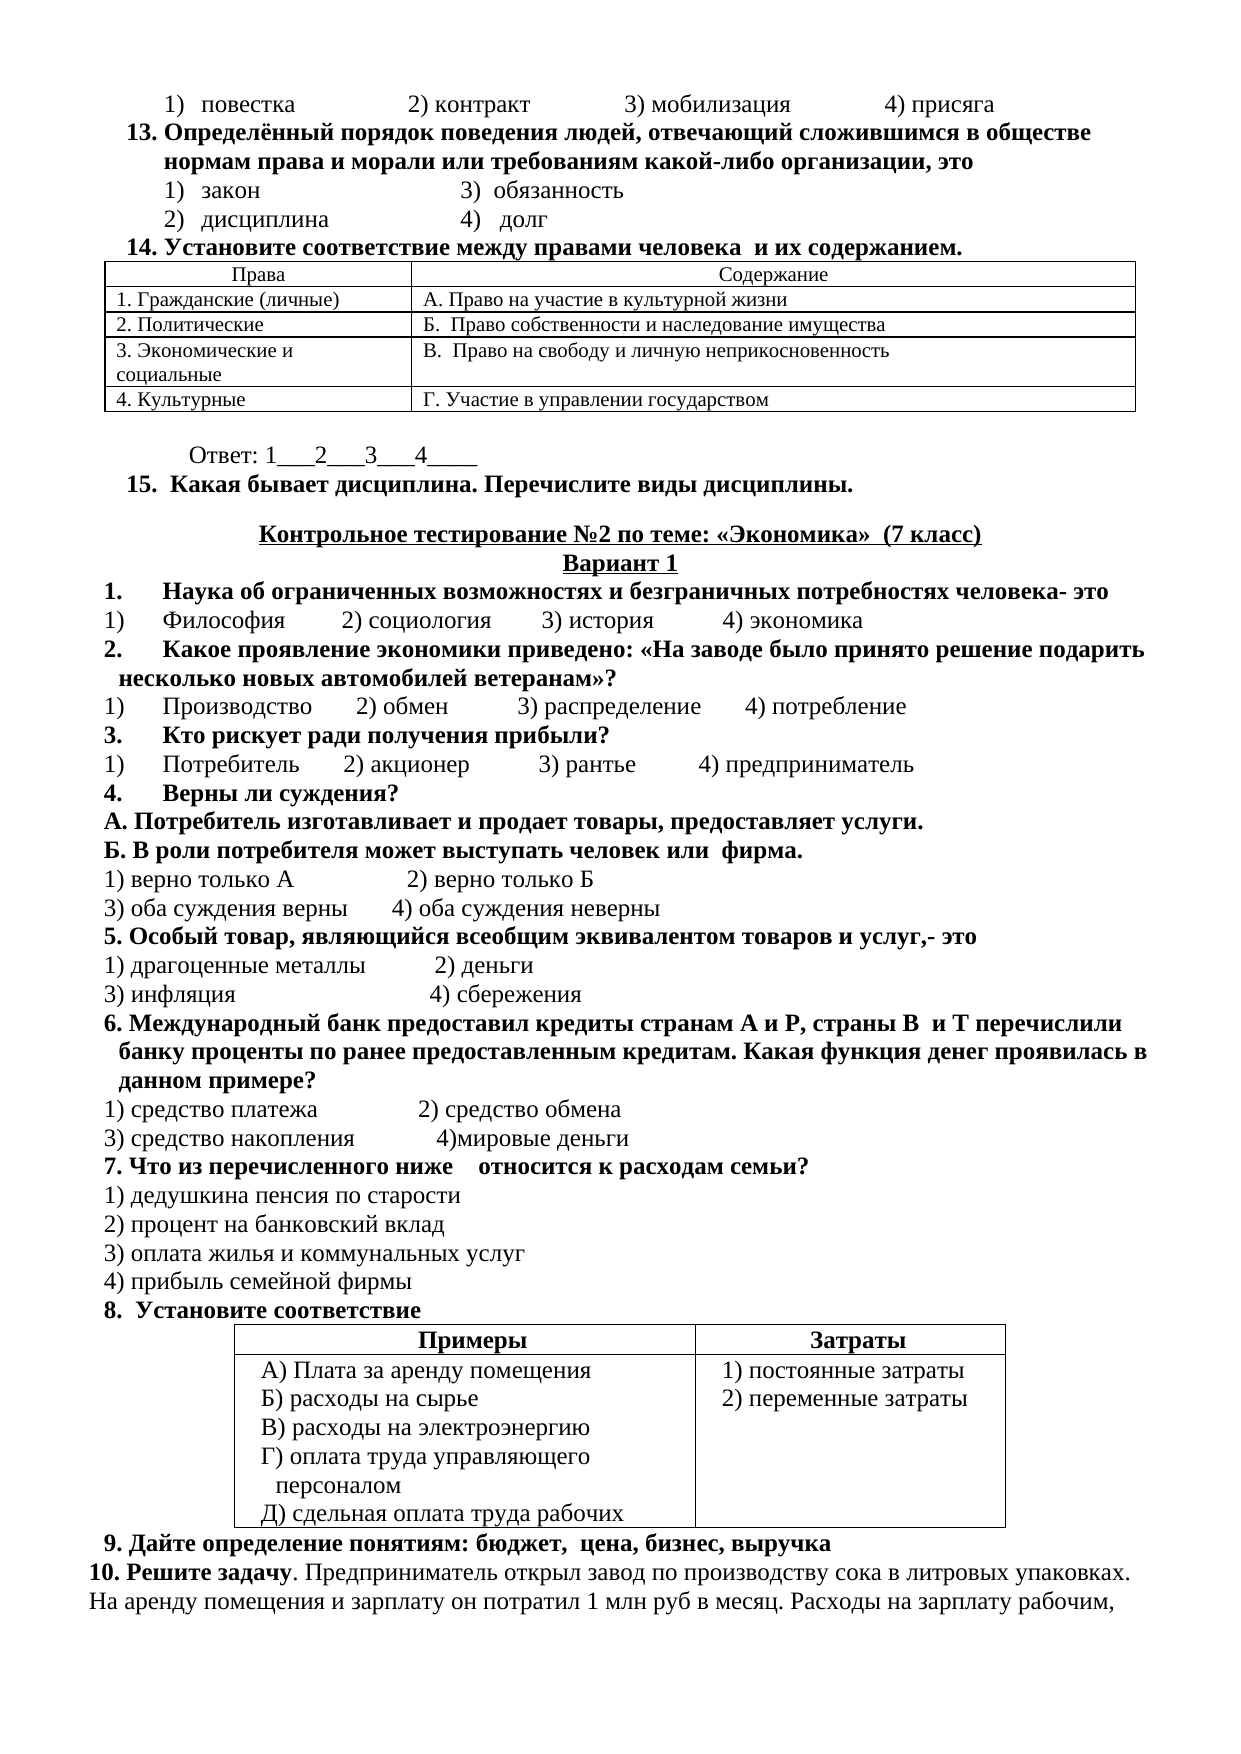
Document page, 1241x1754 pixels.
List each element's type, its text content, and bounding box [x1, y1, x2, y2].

table_header Содержание [412, 262, 1135, 286]
table_cell А. Право на участие в культурной жизни [412, 287, 1135, 311]
table_header Затраты [696, 1325, 1005, 1354]
text 6. Международный банк предоставил кредиты странам А и Р, страны В и Т перечислили банку проценты по ранее предоставленным кредитам. Какая функция денег проявилась в данном примере? [103, 1008, 1152, 1094]
table_cell Б. Право собственности и наследование имущества [412, 313, 1135, 336]
text 8. Установите соответствие [103, 1295, 1152, 1324]
list закон 3) обязанность [164, 175, 1152, 204]
list Какая бывает дисциплина. Перечислите виды дисциплины. [126, 469, 1152, 498]
text 5. Особый товар, являющийся всеобщим эквивалентом товаров и услуг,- это [103, 921, 1152, 950]
table_cell В. Право на свободу и личную неприкосновенность [412, 338, 1135, 386]
table_cell 3. Экономические и социальные [106, 338, 411, 386]
text Б. В роли потребителя может выступать человек или фирма. [103, 835, 1152, 864]
table_cell 1. Гражданские (личные) [106, 287, 411, 311]
text 2) процент на банковский вклад [103, 1209, 1152, 1238]
table_header Права [106, 262, 411, 286]
list Установите соответствие между правами человека и их содержанием. [126, 232, 1152, 261]
text Контрольное тестирование №2 по теме: «Экономика» (7 класс) [89, 519, 1152, 548]
table_header Примеры [235, 1325, 695, 1354]
text 3) инфляция 4) сбережения [103, 979, 1152, 1008]
table_cell 2. Политические [106, 313, 411, 336]
table_cell А) Плата за аренду помещения Б) расходы на сырье В) расходы на электроэнергию Г) оплата труда управляющего персоналом Д) сдельная оплата труда рабочих [235, 1355, 695, 1527]
table_cell 1) постоянные затраты 2) переменные затраты [696, 1355, 1005, 1527]
list Потребитель 2) акционер 3) рантье 4) предприниматель [103, 749, 1152, 778]
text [89, 1557, 1152, 1614]
text Вариант 1 [89, 548, 1152, 576]
text 1) драгоценные металлы 2) деньги [103, 950, 1152, 979]
table_cell Г. Участие в управлении государством [412, 387, 1135, 411]
list Наука об ограниченных возможностях и безграничных потребностях человека- это [103, 576, 1152, 605]
text 1) дедушкина пенсия по старости [103, 1180, 1152, 1209]
list Производство 2) обмен 3) распределение 4) потребление [103, 691, 1152, 720]
text Ответ: 1___2___3___4____ [89, 441, 1152, 469]
list Кто рискует ради получения прибыли? [103, 720, 1152, 749]
list дисциплина 4) долг [164, 204, 1152, 232]
text 3) оплата жилья и коммунальных услуг [103, 1238, 1152, 1266]
list повестка 2) контракт 3) мобилизация 4) присяга [164, 89, 1152, 117]
list Философия 2) социология 3) история 4) экономика [103, 605, 1152, 634]
text А. Потребитель изготавливает и продает товары, предоставляет услуги. [103, 806, 1152, 835]
text 3) средство накопления 4)мировые деньги [103, 1123, 1152, 1151]
list Какое проявление экономики приведено: «На заводе было принято решение подарить несколько новых автомобилей ветеранам»? [103, 634, 1152, 691]
list Верны ли суждения? [103, 778, 1152, 806]
text 1) верно только А 2) верно только Б [103, 864, 1152, 893]
text 1) средство платежа 2) средство обмена [103, 1094, 1152, 1123]
list Определённый порядок поведения людей, отвечающий сложившимся в обществе нормам права и морали или требованиям какой-либо организации, это [126, 117, 1152, 175]
text 9. Дайте определение понятиям: бюджет, цена, бизнес, выручка [103, 1528, 1152, 1557]
text 3) оба суждения верны 4) оба суждения неверны [103, 893, 1152, 921]
text 4) прибыль семейной фирмы [103, 1266, 1152, 1295]
text 7. Что из перечисленного ниже относится к расходам семьи? [103, 1151, 1152, 1180]
table_cell 4. Культурные [106, 387, 411, 411]
